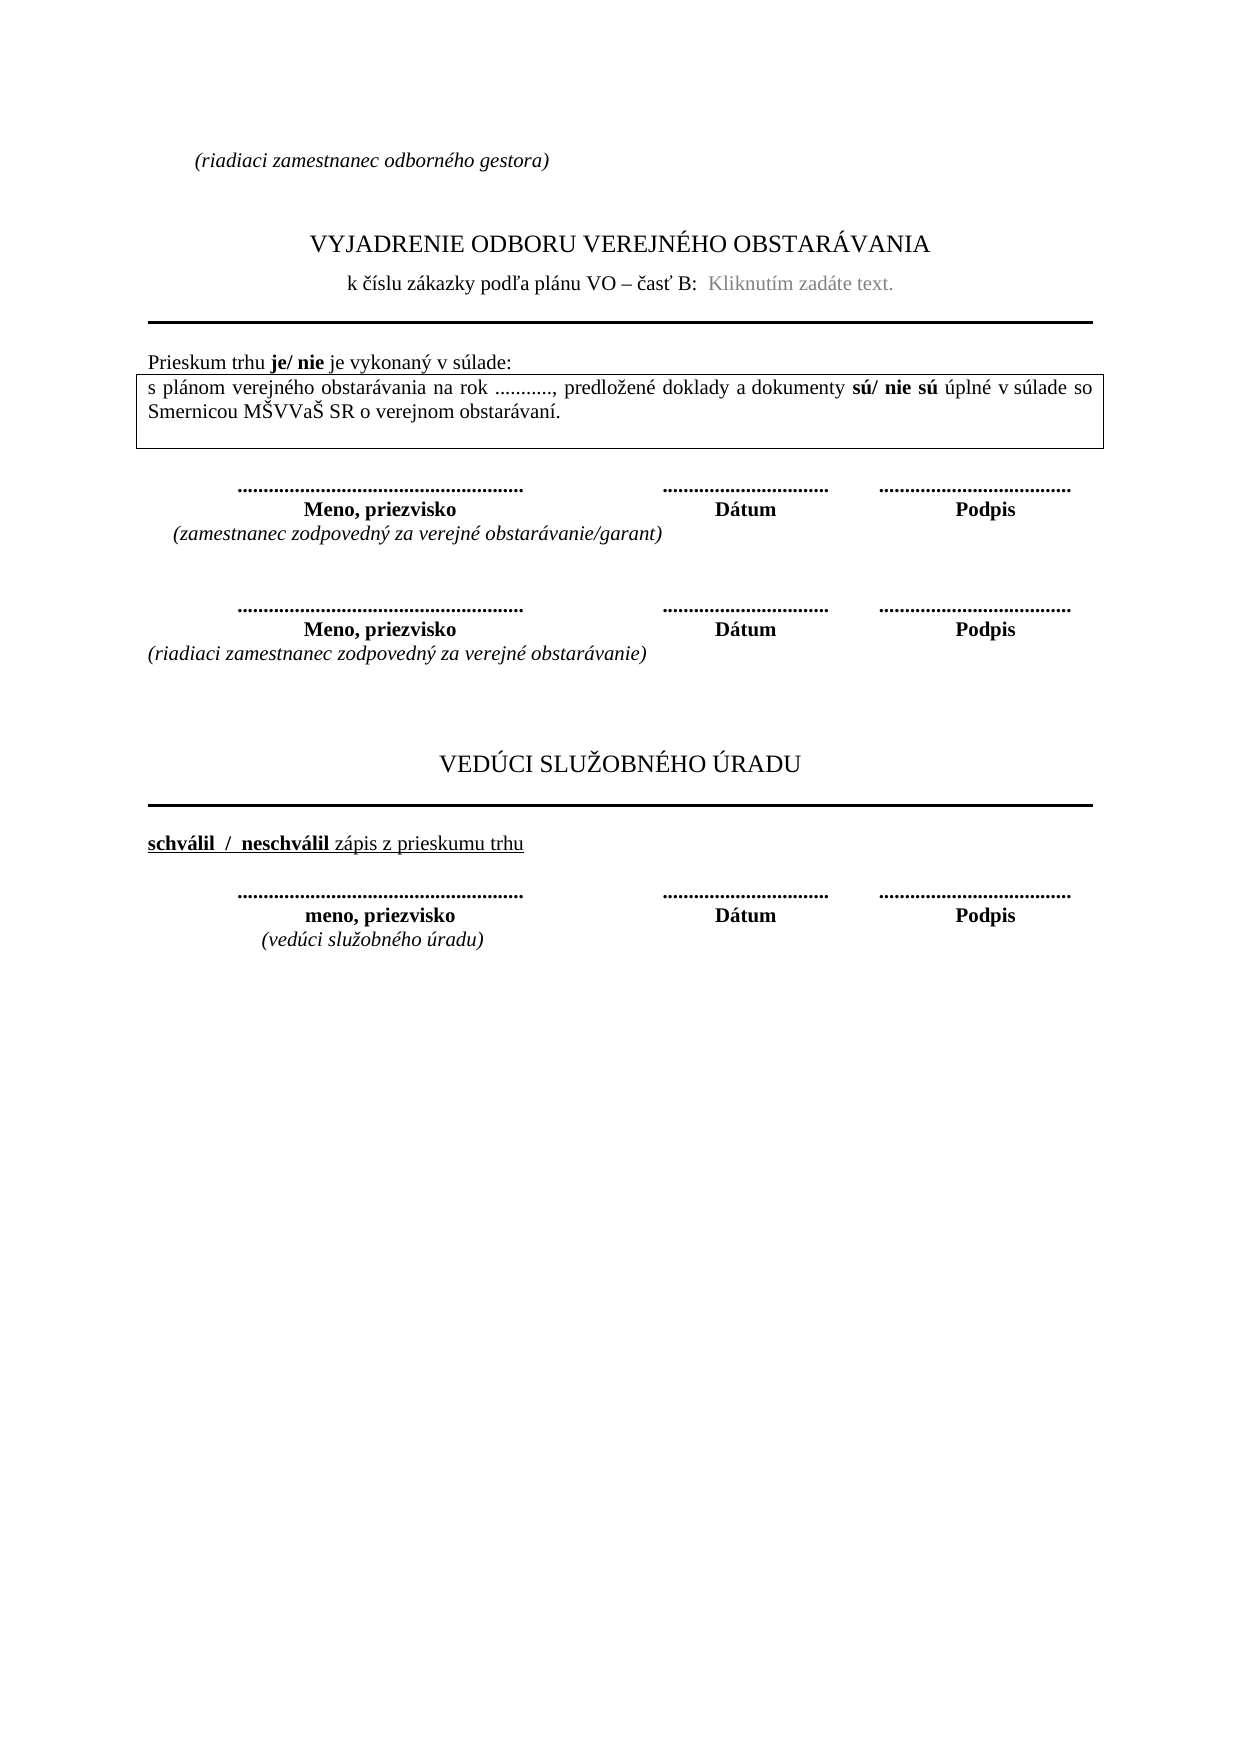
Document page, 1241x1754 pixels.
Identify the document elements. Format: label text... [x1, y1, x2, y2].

table_cell Dátum [620, 617, 871, 641]
text schválil / neschválil zápis z prieskumu trhu [148, 831, 1093, 855]
text VYJADRENIE ODBORU VEREJNÉHO OBSTARÁVANIA [148, 229, 1093, 258]
table_header ................................ [620, 879, 871, 903]
table_header ..................................... [871, 473, 1100, 497]
table_header ..................................... [871, 593, 1100, 617]
text (riadiaci zamestnanec zodpovedný za verejné obstarávanie) [148, 641, 1093, 665]
table_cell Podpis [871, 903, 1100, 927]
text Prieskum trhu je/ nie je vykonaný v súlade: [148, 350, 1093, 374]
table_header ....................................................... [140, 879, 620, 903]
table_cell Meno, priezvisko [140, 617, 620, 641]
table_header ................................ [620, 593, 871, 617]
table_cell Dátum [620, 497, 871, 521]
table_header s plánom verejného obstarávania na rok ..........., predložené doklady a dokumenty sú/ nie sú úplné v súlade so Smernicou MŠVVaŠ SR o verejnom obstarávaní. [137, 375, 1103, 447]
table_header ................................ [620, 473, 871, 497]
table_header ....................................................... [140, 593, 620, 617]
table_cell meno, priezvisko [140, 903, 620, 927]
text VEDÚCI SLUŽOBNÉHO ÚRADU [148, 749, 1093, 778]
table_cell Dátum [620, 903, 871, 927]
text (vedúci služobného úradu) [148, 927, 1093, 951]
table_header ..................................... [871, 879, 1100, 903]
table_cell Podpis [871, 617, 1100, 641]
text (zamestnanec zodpovedný za verejné obstarávanie/garant) [148, 521, 1093, 545]
table_header ....................................................... [140, 473, 620, 497]
text k číslu zákazky podľa plánu VO – časť B: Kliknutím zadáte text. [148, 270, 1093, 294]
table_cell Meno, priezvisko [140, 497, 620, 521]
text (riadiaci zamestnanec odborného gestora) [148, 148, 1093, 172]
table_cell Podpis [871, 497, 1100, 521]
